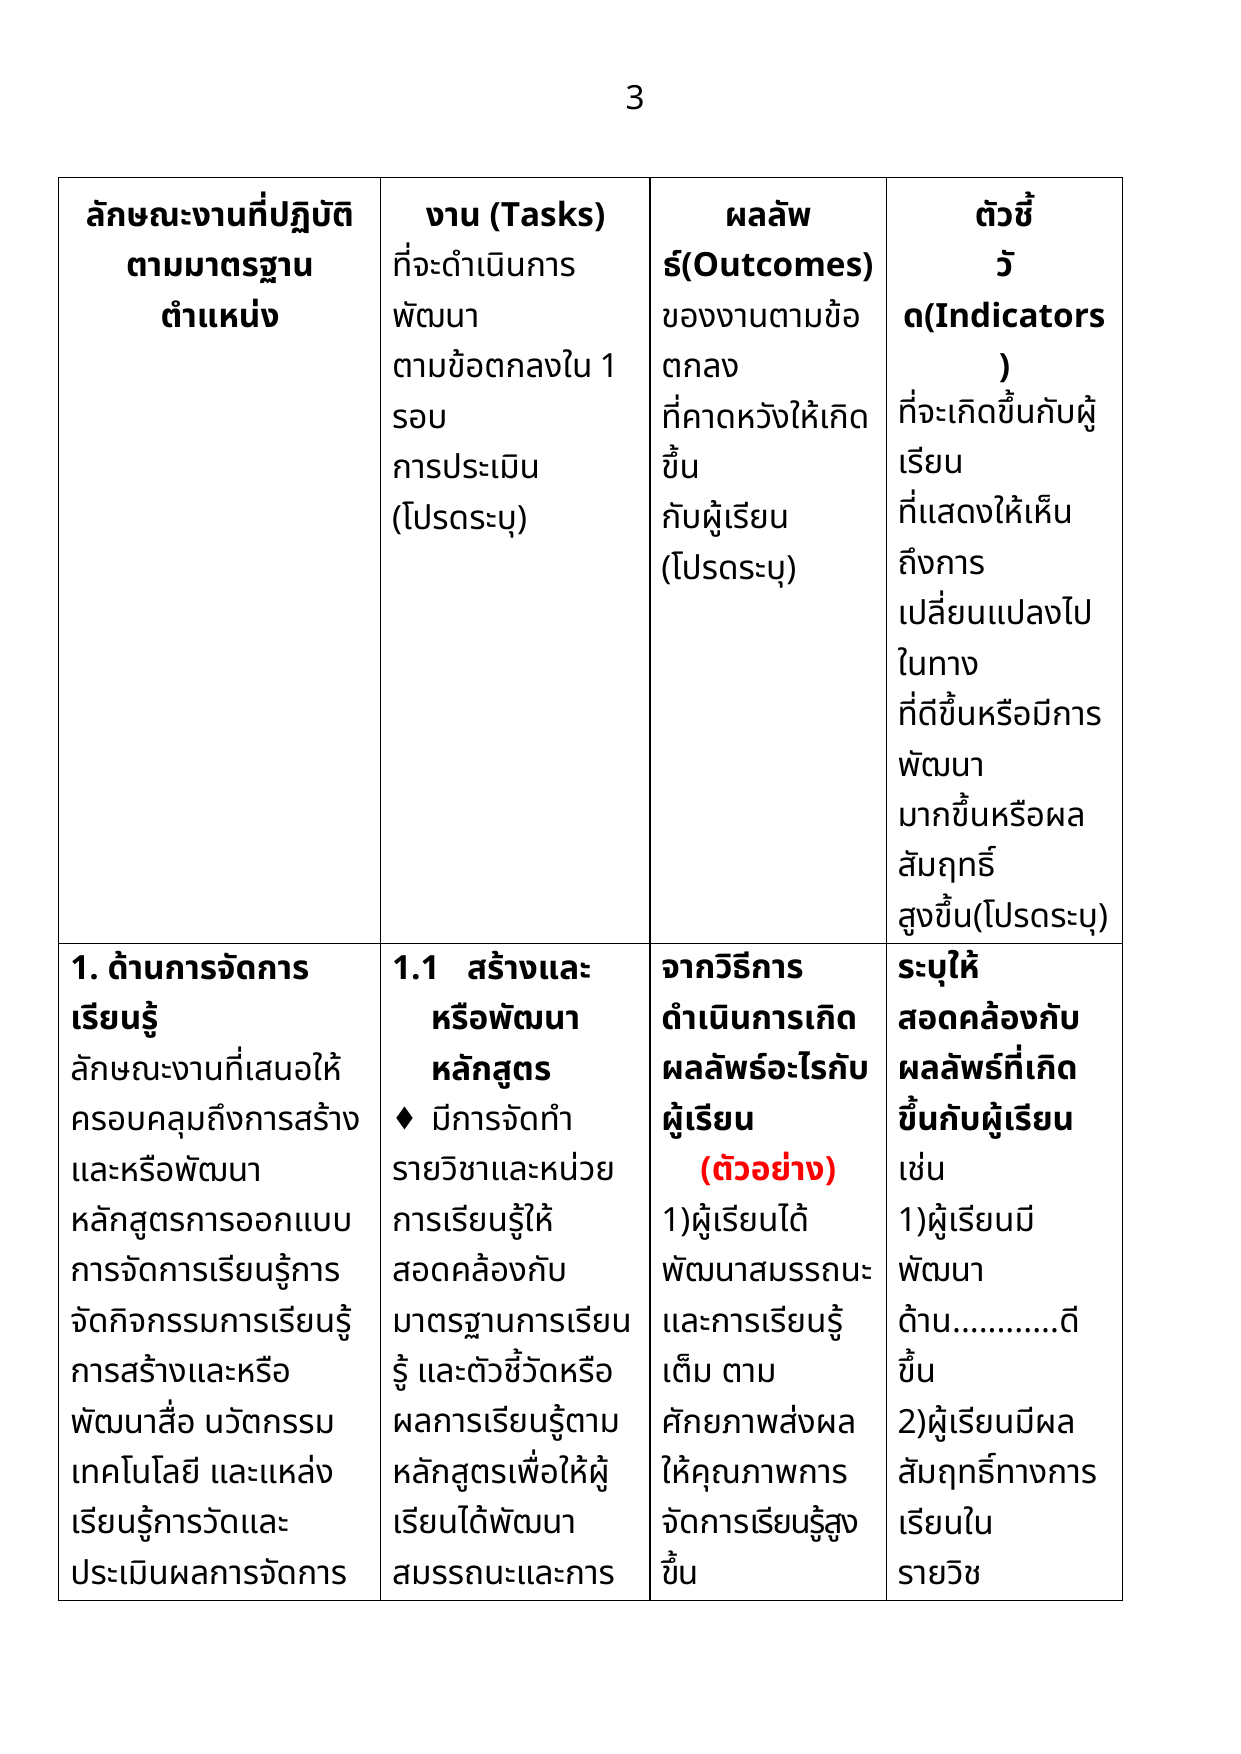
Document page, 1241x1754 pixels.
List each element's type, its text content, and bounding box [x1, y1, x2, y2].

table_header ลักษณะงานที่ปฏิบัติ ตามมาตรฐานตำแหน่ง [59, 178, 380, 942]
table_header ตัวชี้วัด(Indicators) ที่จะเกิดขึ้นกับผู้เรียน ที่แสดงให้เห็นถึงการเปลี่ยนแปลงไปในทาง ที่ดีขึ้นหรือมีการพัฒนา มากขึ้นหรือผลสัมฤทธิ์ สูงขึ้น(โปรดระบุ) [887, 178, 1122, 942]
table_cell จากวิธีการดำเนินการเกิดผลลัพธ์อะไรกับผู้เรียน (ตัวอย่าง) 1)ผู้เรียนได้พัฒนาสมรรถนะและการเรียนรู้เต็ม ตามศักยภาพส่งผลให้คุณภาพการจัดการเรียนรู้สูงขึ้น [651, 944, 886, 1599]
table_header งาน (Tasks) ที่จะดำเนินการพัฒนา ตามข้อตกลงใน1 รอบ การประเมิน (โปรดระบุ) [381, 178, 649, 942]
table_cell สร้างและหรือพัฒนาหลักสูตร มีการจัดทำรายวิชาและหน่วยการเรียนรู้ให้สอดคล้องกับมาตรฐานการเรียนรู้ และตัวชี้วัดหรือผลการเรียนรู้ตามหลักสูตรเพื่อให้ผู้เรียนได้พัฒนาสมรรถนะและการเรียนรู้ เต็มตามศักยภาพโดยมีการปรับประยุกต์ ให้สอดคล้องกับบริบทของสถานศึกษา ผู้เรียน และท้องถิ่น วิธีการดำเนินการ 1) ศึกษาหลักสูตรแกนกลางการศึกษาขั้นพื้นฐาน พุทธศักราช 2551 2) ศึกษาหลักสูตรสถานศึกษาโรงเรียน…………….. 3)วิเคราะห์หลักสูตร มาตรฐานการเรียนรู้และตัวชี้วัดและหรือผลการเรียนรู้และนำไปจัดทำคำอธิบายรายวิชาและหน่วยการเรียนรู้ให้สอดคล้องกับมาตรฐานการเรียนรู้ ตัวชี้วัด และหรือผลการเรียนรู้ 4)ร่วมกันพัฒนาหลักสูตรรายวิชาและหน่วยการเรียนรู้ให้สอดคล้องกับบริบทของสถานศึกษาผู้เรียนและท้องถิ่น 5)มีส่วนร่วมในการประเมินหลักสูตร [381, 944, 649, 1599]
table_cell 1. ด้านการจัดการเรียนรู้ ลักษณะงานที่เสนอให้ครอบคลุมถึงการสร้างและหรือพัฒนาหลักสูตรการออกแบบการจัดการเรียนรู้การจัดกิจกรรมการเรียนรู้การสร้างและหรือพัฒนาสื่อ นวัตกรรมเทคโนโลยี และแหล่งเรียนรู้การวัดและประเมินผลการจัดการเรียนรู้การศึกษา วิเคราะห์ สังเคราะห์เพื่อแก้ปัญหาหรือพัฒนาการเรียนรู้ การจัดบรรยากาศที่ส่งเสริมและพัฒนาผู้เรียนและการอบรมและพัฒนาคุณลักษณะที่ดีของผู้เรียน [59, 944, 380, 1599]
table_header ผลลัพธ์(Outcomes) ของงานตามข้อตกลง ที่คาดหวังให้เกิดขึ้น กับผู้เรียน (โปรดระบุ) [651, 178, 886, 942]
table_cell ระบุให้สอดคล้องกับผลลัพธ์ที่เกิดขึ้นกับผู้เรียน เช่น 1)ผู้เรียนมีพัฒนา ด้าน............ดีขึ้น 2)ผู้เรียนมีผลสัมฤทธิ์ทางการเรียนในรายวิชา......................สูงขึ้น ร้อยละ...........และเป็นไปตามค่าเป้าหมายของสถานศึกษา ทั้งนี้ ให้สอดคล้องกับ งาน (Tasks) (ขึ้นอยู่กับบริบทของสถานศึกษาและธรรมชาติของวิชา) [887, 944, 1122, 1599]
